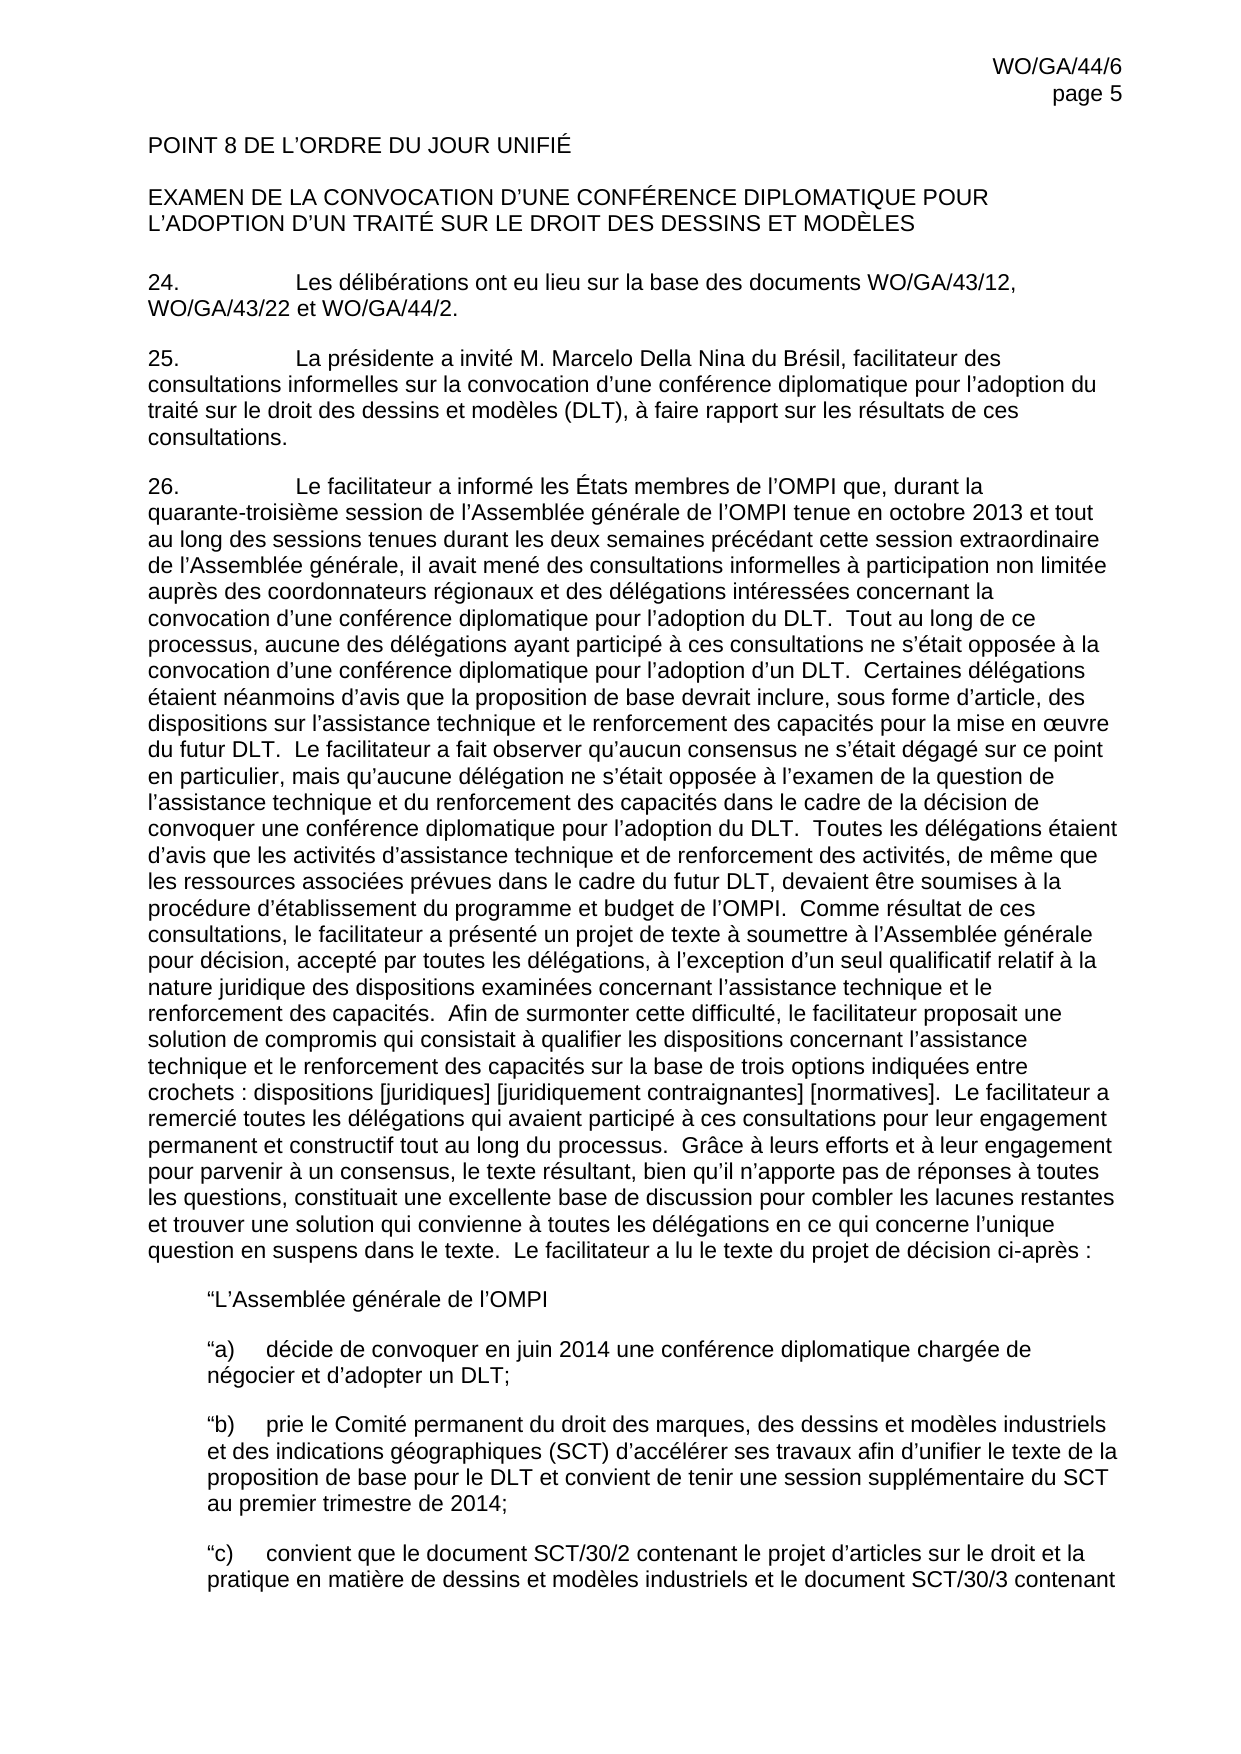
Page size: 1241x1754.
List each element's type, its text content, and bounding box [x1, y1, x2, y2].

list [207, 1539, 1122, 1592]
subtitle Examen de la convocation d’une conférence diplomatique pour l’adoption d’un traité sur le droit des dessins et modèles [148, 183, 1122, 236]
text La présidente a invité M. Marcelo Della Nina du Brésil, facilitateur des consultations informelles sur la convocation d’une conférence diplomatique pour l’adoption du traité sur le droit des dessins et modèles (DLT), à faire rapport sur les résultats de ces consultations. [148, 344, 1122, 450]
text Les délibérations ont eu lieu sur la base des documents WO/GA/43/12, WO/GA/43/22 et WO/GA/44/2. [148, 269, 1122, 322]
list “b) prie le Comité permanent du droit des marques, des dessins et modèles industriels et des indications géographiques (SCT) d’accélérer ses travaux afin d’unifier le texte de la proposition de base pour le DLT et convient de tenir une session supplémentaire du SCT au premier trimestre de 2014; [207, 1411, 1122, 1517]
text Le facilitateur a informé les États membres de l’OMPI que, durant la quarante-troisième session de l’Assemblée générale de l’OMPI tenue en octobre 2013 et tout au long des sessions tenues durant les deux semaines précédant cette session extraordinaire de l’Assemblée générale, il avait mené des consultations informelles à participation non limitée auprès des coordonnateurs régionaux et des délégations intéressées concernant la convocation d’une conférence diplomatique pour l’adoption du DLT. Tout au long de ce processus, aucune des délégations ayant participé à ces consultations ne s’était opposée à la convocation d’une conférence diplomatique pour l’adoption d’un DLT. Certaines délégations étaient néanmoins d’avis que la proposition de base devrait inclure, sous forme d’article, des dispositions sur l’assistance technique et le renforcement des capacités pour la mise en œuvre du futur DLT. Le facilitateur a fait observer qu’aucun consensus ne s’était dégagé sur ce point en particulier, mais qu’aucune délégation ne s’était opposée à l’examen de la question de l’assistance technique et du renforcement des capacités dans le cadre de la décision de convoquer une conférence diplomatique pour l’adoption du DLT. Toutes les délégations étaient d’avis que les activités d’assistance technique et de renforcement des activités, de même que les ressources associées prévues dans le cadre du futur DLT, devaient être soumises à la procédure d’établissement du programme et budget de l’OMPI. Comme résultat de ces consultations, le facilitateur a présenté un projet de texte à soumettre à l’Assemblée générale pour décision, accepté par toutes les délégations, à l’exception d’un seul qualificatif relatif à la nature juridique des dispositions examinées concernant l’assistance technique et le renforcement des capacités. Afin de surmonter cette difficulté, le facilitateur proposait une solution de compromis qui consistait à qualifier les dispositions concernant l’assistance technique et le renforcement des capacités sur la base de trois options indiquées entre crochets : dispositions [juridiques] [juridiquement contraignantes] [normatives]. Le facilitateur a remercié toutes les délégations qui avaient participé à ces consultations pour leur engagement permanent et constructif tout au long du processus. Grâce à leurs efforts et à leur engagement pour parvenir à un consensus, le texte résultant, bien qu’il n’apporte pas de réponses à toutes les questions, constituait une excellente base de discussion pour combler les lacunes restantes et trouver une solution qui convienne à toutes les délégations en ce qui concerne l’unique question en suspens dans le texte. Le facilitateur a lu le texte du projet de décision ci-après : [148, 473, 1122, 1263]
list “L’Assemblée générale de l’OMPI [207, 1286, 1122, 1313]
subtitle Point 8 de l’ordre du jour unifié [148, 132, 1122, 158]
list “a) décide de convoquer en juin 2014 une conférence diplomatique chargée de négocier et d’adopter un DLT; [207, 1336, 1122, 1388]
